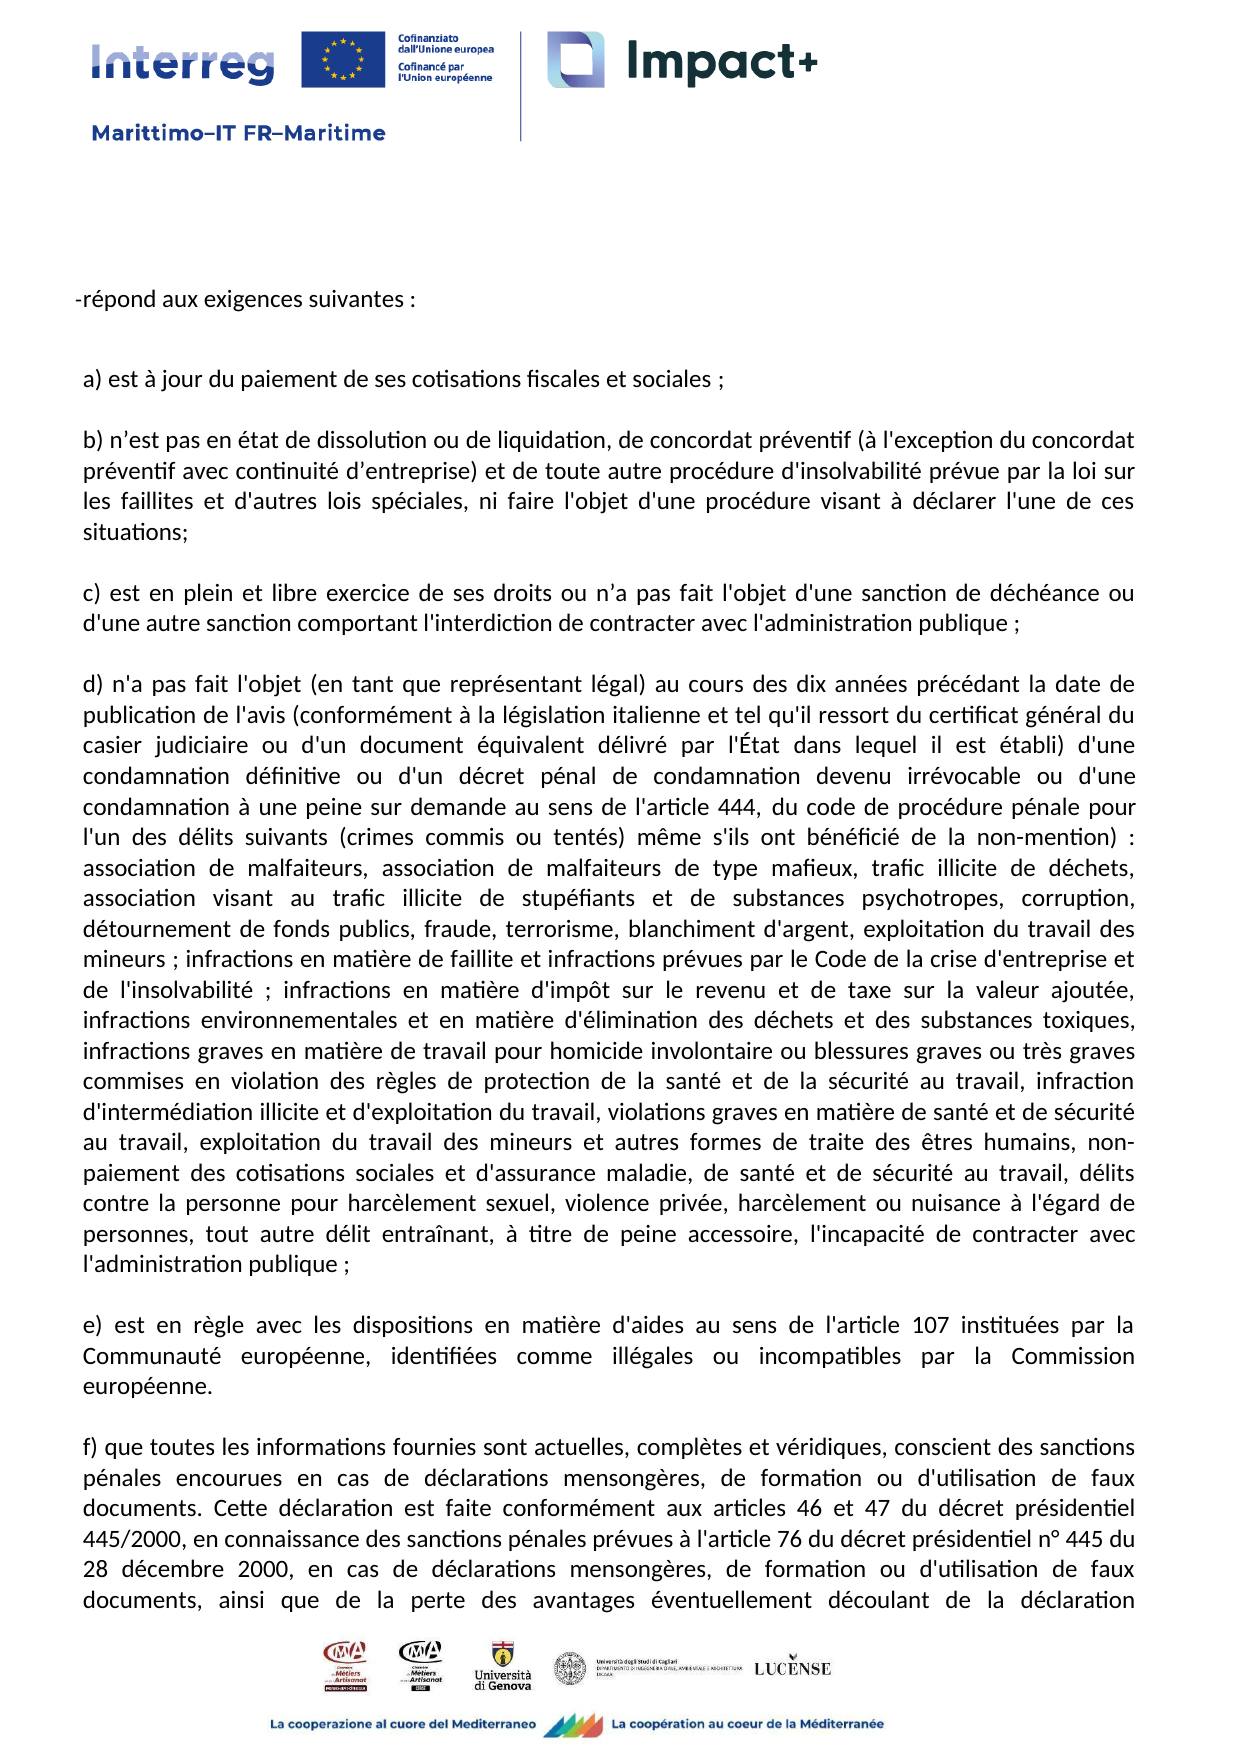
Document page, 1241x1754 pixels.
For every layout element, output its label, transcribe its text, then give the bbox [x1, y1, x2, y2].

picture [82, 0, 833, 177]
text c) est en plein et libre exercice de ses droits ou n’a pas fait l'objet d'une sanction de déchéance ou d'une autre sanction comportant l'interdiction de contracter avec l'administration publique ; [83, 577, 1137, 638]
text a) est à jour du paiement de ses cotisations fiscales et sociales ; [83, 363, 1137, 394]
text b) n’est pas en état de dissolution ou de liquidation, de concordat préventif (à l'exception du concordat préventif avec continuité d’entreprise) et de toute autre procédure d'insolvabilité prévue par la loi sur les faillites et d'autres lois spéciales, ni faire l'objet d'une procédure visant à déclarer l'une de ces situations; [83, 424, 1137, 546]
text e) est en règle avec les dispositions en matière d'aides au sens de l'article 107 instituées par la Communauté européenne, identifiées comme illégales ou incompatibles par la Commission européenne. [83, 1309, 1137, 1401]
text d) n'a pas fait l'objet (en tant que représentant légal) au cours des dix années précédant la date de publication de l'avis (conformément à la législation italienne et tel qu'il ressort du certificat général du casier judiciaire ou d'un document équivalent délivré par l'État dans lequel il est établi) d'une condamnation définitive ou d'un décret pénal de condamnation devenu irrévocable ou d'une condamnation à une peine sur demande au sens de l'article 444, du code de procédure pénale pour l'un des délits suivants (crimes commis ou tentés) même s'ils ont bénéficié de la non-mention) : association de malfaiteurs, association de malfaiteurs de type mafieux, trafic illicite de déchets, association visant au trafic illicite de stupéfiants et de substances psychotropes, corruption, détournement de fonds publics, fraude, terrorisme, blanchiment d'argent, exploitation du travail des mineurs ; infractions en matière de faillite et infractions prévues par le Code de la crise d'entreprise et de l'insolvabilité ; infractions en matière d'impôt sur le revenu et de taxe sur la valeur ajoutée, infractions environnementales et en matière d'élimination des déchets et des substances toxiques, infractions graves en matière de travail pour homicide involontaire ou blessures graves ou très graves commises en violation des règles de protection de la santé et de la sécurité au travail, infraction d'intermédiation illicite et d'exploitation du travail, violations graves en matière de santé et de sécurité au travail, exploitation du travail des mineurs et autres formes de traite des êtres humains, non-paiement des cotisations sociales et d'assurance maladie, de santé et de sécurité au travail, délits contre la personne pour harcèlement sexuel, violence privée, harcèlement ou nuisance à l'égard de personnes, tout autre délit entraînant, à titre de peine accessoire, l'incapacité de contracter avec l'administration publique ; [83, 668, 1137, 1279]
picture [267, 1704, 888, 1746]
picture [312, 1631, 847, 1696]
list répond aux exigences suivantes : [75, 283, 1137, 314]
